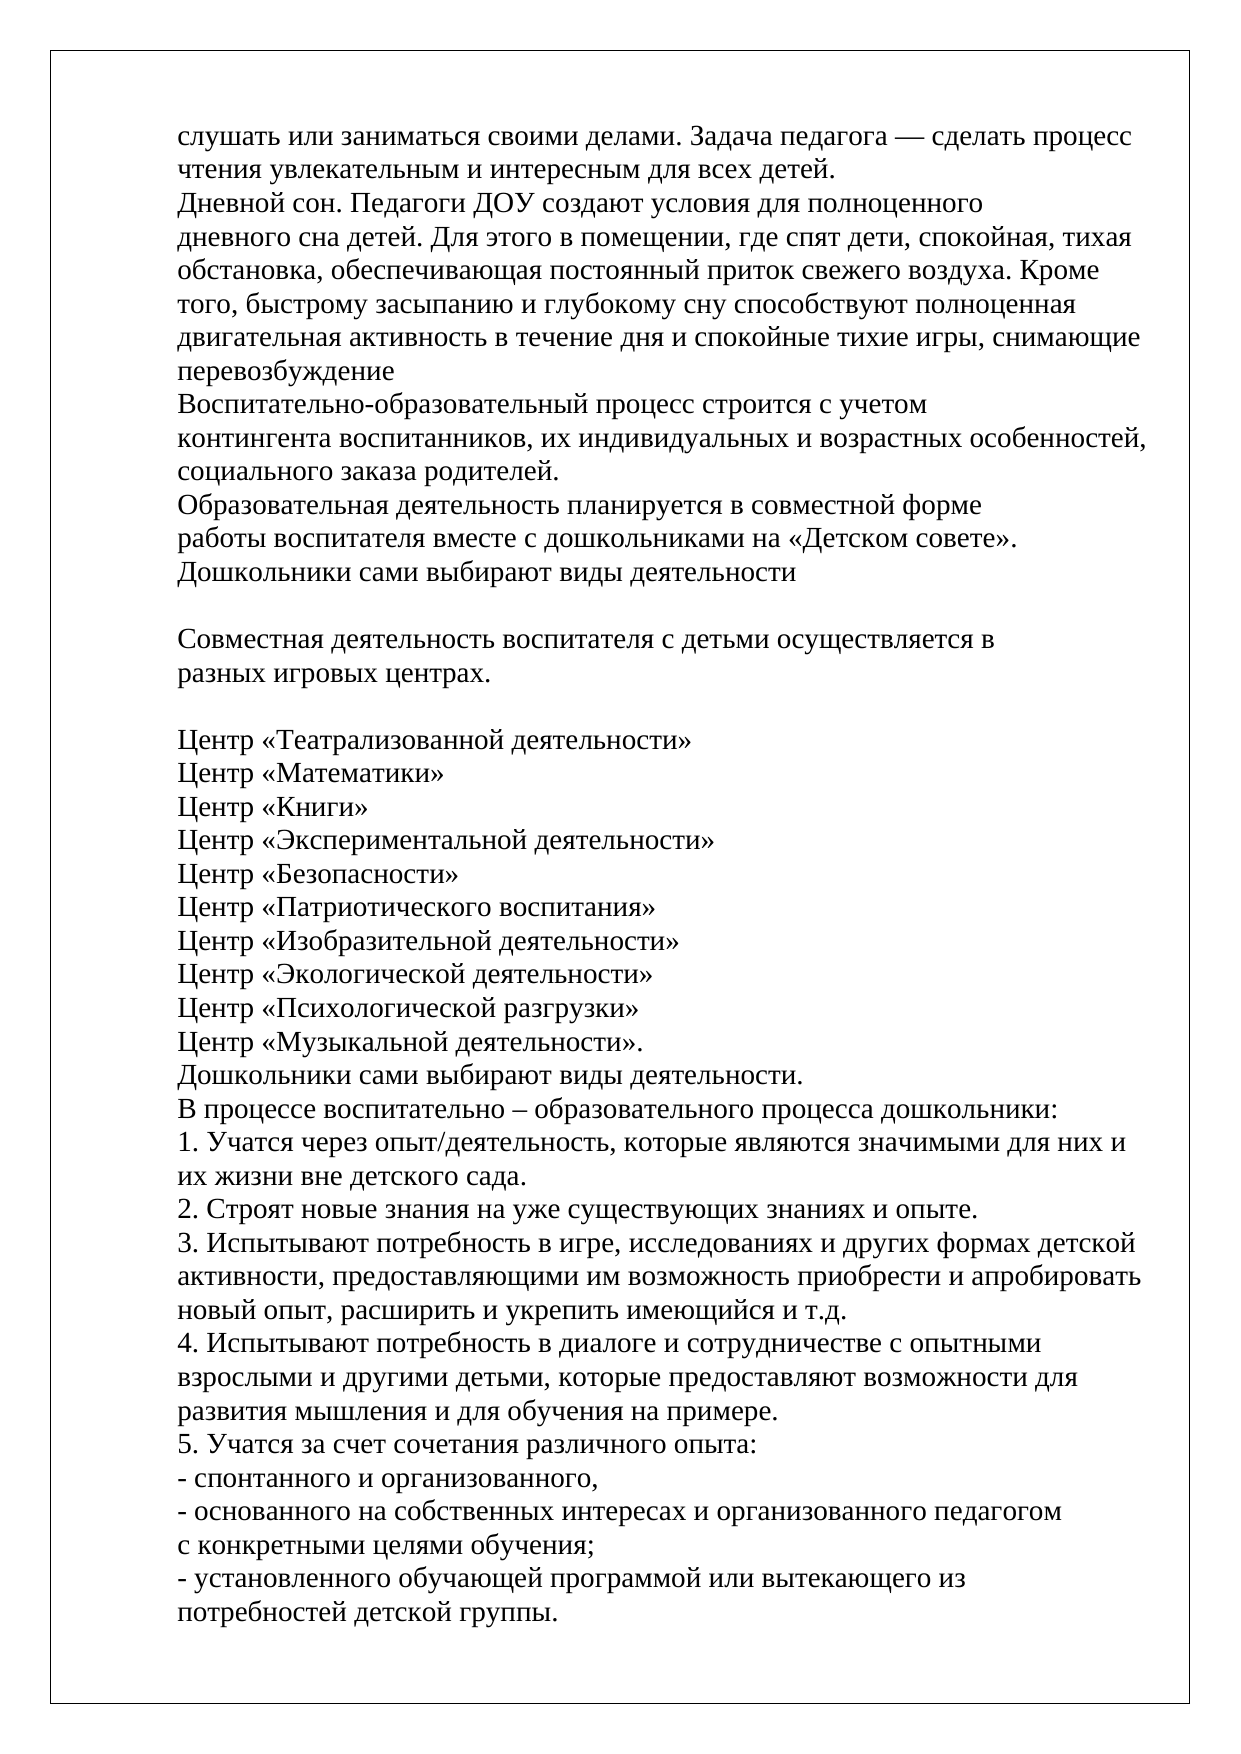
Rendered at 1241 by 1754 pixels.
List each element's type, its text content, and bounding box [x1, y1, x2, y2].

text Центр «Патриотического воспитания» [177, 889, 1152, 923]
text работы воспитателя вместе с дошкольниками на «Детском совете». [177, 521, 1152, 554]
text обстановка, обеспечивающая постоянный приток свежего воздуха. Кроме [177, 252, 1152, 286]
text Воспитательно-образовательный процесс строится с учетом [177, 386, 1152, 420]
text Центр «Психологической разгрузки» [177, 990, 1152, 1024]
text новый опыт, расширить и укрепить имеющийся и т.д. [177, 1292, 1152, 1326]
text Дошкольники сами выбирают виды деятельности [177, 554, 1152, 588]
text Центр «Экспериментальной деятельности» [177, 822, 1152, 856]
text 1. Учатся через опыт/деятельность, которые являются значимыми для них и [177, 1124, 1152, 1158]
text Образовательная деятельность планируется в совместной форме [177, 487, 1152, 521]
text - установленного обучающей программой или вытекающего из [177, 1560, 1152, 1594]
text 5. Учатся за счет сочетания различного опыта: [177, 1426, 1152, 1460]
text того, быстрому засыпанию и глубокому сну способствуют полноценная [177, 286, 1152, 319]
text - спонтанного и организованного, [177, 1460, 1152, 1493]
text 3. Испытывают потребность в игре, исследованиях и других формах детской [177, 1225, 1152, 1258]
text Дошкольники сами выбирают виды деятельности. [177, 1057, 1152, 1091]
text Центр «Математики» [177, 755, 1152, 789]
text активности, предоставляющими им возможность приобрести и апробировать [177, 1258, 1152, 1292]
text их жизни вне детского сада. [177, 1158, 1152, 1191]
text 2. Строят новые знания на уже существующих знаниях и опыте. [177, 1191, 1152, 1225]
text потребностей детской группы. [177, 1594, 1152, 1627]
text развития мышления и для обучения на примере. [177, 1393, 1152, 1426]
text разных игровых центрах. [177, 655, 1152, 688]
text социального заказа родителей. [177, 453, 1152, 487]
text двигательная активность в течение дня и спокойные тихие игры, снимающие [177, 319, 1152, 353]
text взрослыми и другими детьми, которые предоставляют возможности для [177, 1359, 1152, 1393]
text контингента воспитанников, их индивидуальных и возрастных особенностей, [177, 420, 1152, 453]
text В процессе воспитательно – образовательного процесса дошкольники: [177, 1091, 1152, 1124]
text перевозбуждение [177, 353, 1152, 386]
text Совместная деятельность воспитателя с детьми осуществляется в [177, 621, 1152, 655]
text Центр «Безопасности» [177, 856, 1152, 889]
text слушать или заниматься своими делами. Задача педагога — сделать процесс [177, 118, 1152, 152]
text Центр «Театрализованной деятельности» [177, 722, 1152, 755]
text Дневной сон. Педагоги ДОУ создают условия для полноценного [177, 185, 1152, 219]
text Центр «Экологической деятельности» [177, 957, 1152, 990]
text дневного сна детей. Для этого в помещении, где спят дети, спокойная, тихая [177, 219, 1152, 252]
text чтения увлекательным и интересным для всех детей. [177, 152, 1152, 185]
text Центр «Музыкальной деятельности». [177, 1024, 1152, 1057]
text с конкретными целями обучения; [177, 1527, 1152, 1560]
text Центр «Книги» [177, 789, 1152, 822]
text 4. Испытывают потребность в диалоге и сотрудничестве с опытными [177, 1326, 1152, 1359]
text - основанного на собственных интересах и организованного педагогом [177, 1493, 1152, 1527]
text Центр «Изобразительной деятельности» [177, 923, 1152, 957]
